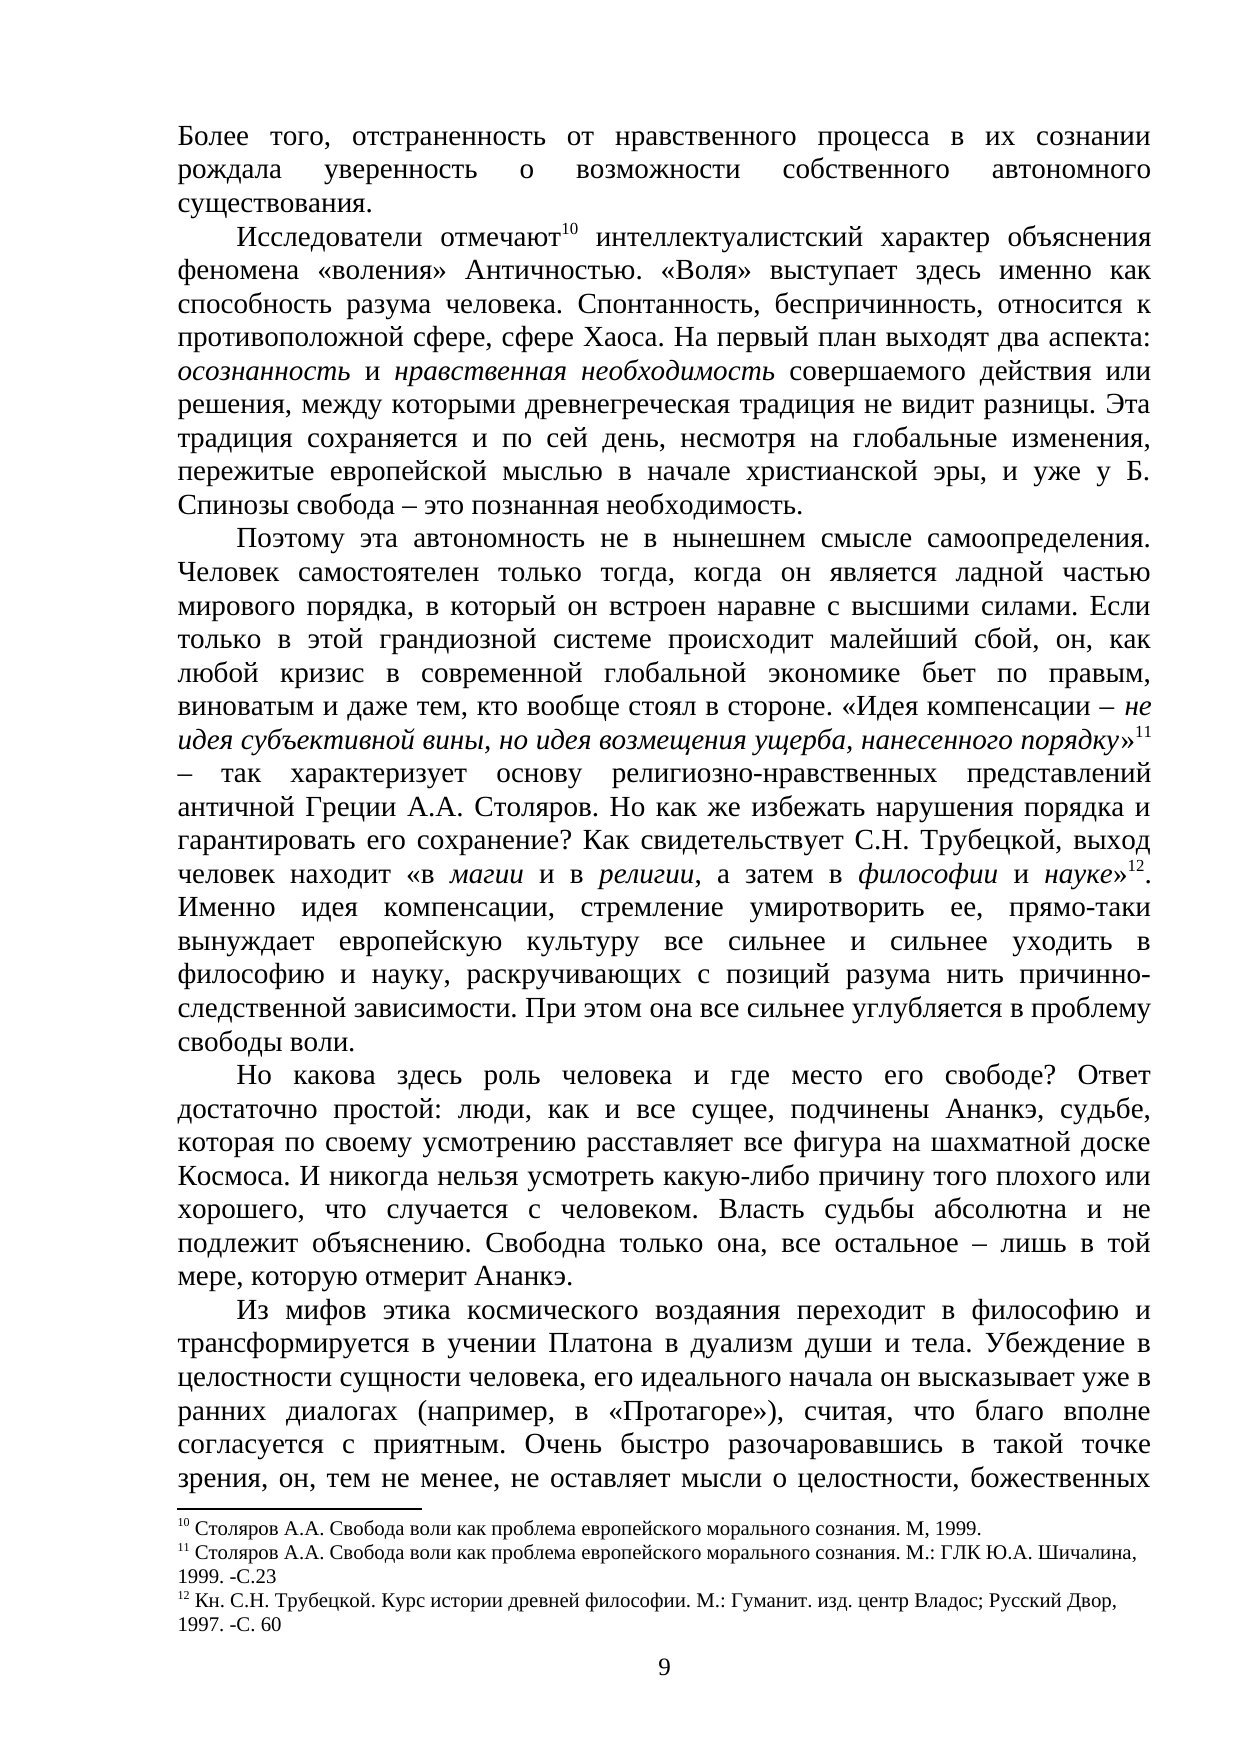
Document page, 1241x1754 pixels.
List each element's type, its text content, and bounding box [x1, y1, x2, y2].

text Но какова здесь роль человека и где место его свободе? Ответ достаточно простой: люди, как и все сущее, подчинены Ананкэ, судьбе, которая по своему усмотрению расставляет все фигура на шахматной доске Космоса. И никогда нельзя усмотреть какую-либо причину того плохого или хорошего, что случается с человеком. Власть судьбы абсолютна и не подлежит объяснению. Свободна только она, все остальное – лишь в той мере, которую отмерит Ананкэ. [177, 1057, 1152, 1292]
text Исследователи отмечают интеллектуалистский характер объяснения феномена «воления» Античностью. «Воля» выступает здесь именно как способность разума человека. Спонтанность, беспричинность, относится к противоположной сфере, сфере Хаоса. На первый план выходят два аспекта: осознанность и нравственная необходимость совершаемого действия или решения, между которыми древнегреческая традиция не видит разницы. Эта традиция сохраняется и по сей день, несмотря на глобальные изменения, пережитые европейской мыслью в начале христианской эры, и уже у Б. Спинозы свобода – это познанная необходимость. [177, 219, 1152, 521]
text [177, 118, 1152, 219]
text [177, 1292, 1152, 1493]
text Поэтому эта автономность не в нынешнем смысле самоопределения. Человек самостоятелен только тогда, когда он является ладной частью мирового порядка, в который он встроен наравне с высшими силами. Если только в этой грандиозной системе происходит малейший сбой, он, как любой кризис в современной глобальной экономике бьет по правым, виноватым и даже тем, кто вообще стоял в стороне. «Идея компенсации – не идея субъективной вины, но идея возмещения ущерба, нанесенного порядку» – так характеризует основу религиозно-нравственных представлений античной Греции А.А. Столяров. Но как же избежать нарушения порядка и гарантировать его сохранение? Как свидетельствует С.Н. Трубецкой, выход человек находит «в магии и в религии, а затем в философии и науке». Именно идея компенсации, стремление умиротворить ее, прямо-таки вынуждает европейскую культуру все сильнее и сильнее уходить в философию и науку, раскручивающих с позиций разума нить причинно-следственной зависимости. При этом она все сильнее углубляется в проблему свободы воли. [177, 521, 1152, 1057]
